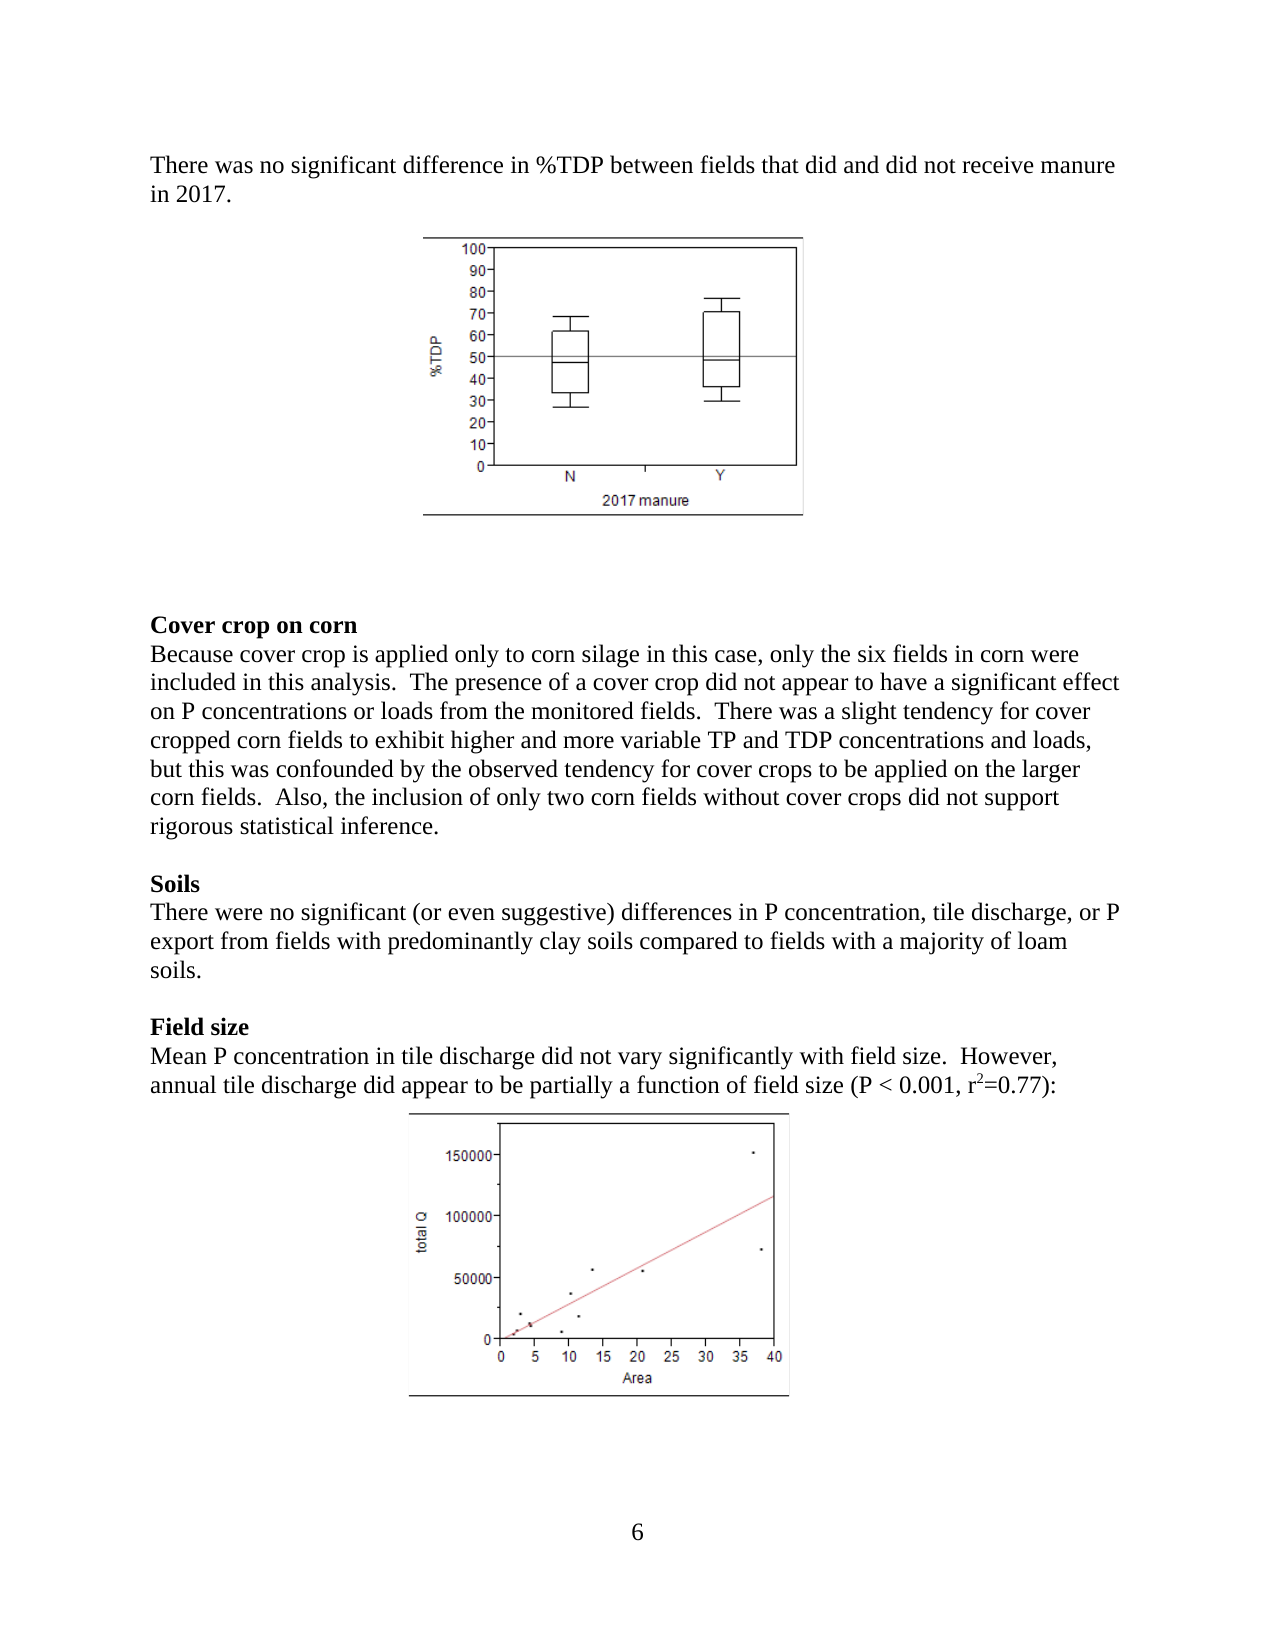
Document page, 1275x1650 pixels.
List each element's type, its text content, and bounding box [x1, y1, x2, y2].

text Field size [150, 1012, 1125, 1041]
picture [421, 235, 803, 521]
text There were no significant (or even suggestive) differences in P concentration, tile discharge, or P export from fields with predominantly clay soils compared to fields with a majority of loam soils. [150, 897, 1125, 984]
text Mean P concentration in tile discharge did not vary significantly with field size. However, annual tile discharge did appear to be partially a function of field size (P < 0.001, r2=0.77): [150, 1041, 1125, 1099]
text Soils [150, 869, 1125, 897]
text Cover crop on corn [150, 610, 1125, 639]
picture [407, 1112, 789, 1397]
text There was no significant difference in %TDP between fields that did and did not receive manure in 2017. [150, 150, 1125, 207]
text Because cover crop is applied only to corn silage in this case, only the six fields in corn were included in this analysis. The presence of a cover crop did not appear to have a significant effect on P concentrations or loads from the monitored fields. There was a slight tendency for cover cropped corn fields to exhibit higher and more variable TP and TDP concentrations and loads, but this was confounded by the observed tendency for cover crops to be applied on the larger corn fields. Also, the inclusion of only two corn fields without cover crops did not support rigorous statistical inference. [150, 639, 1125, 840]
